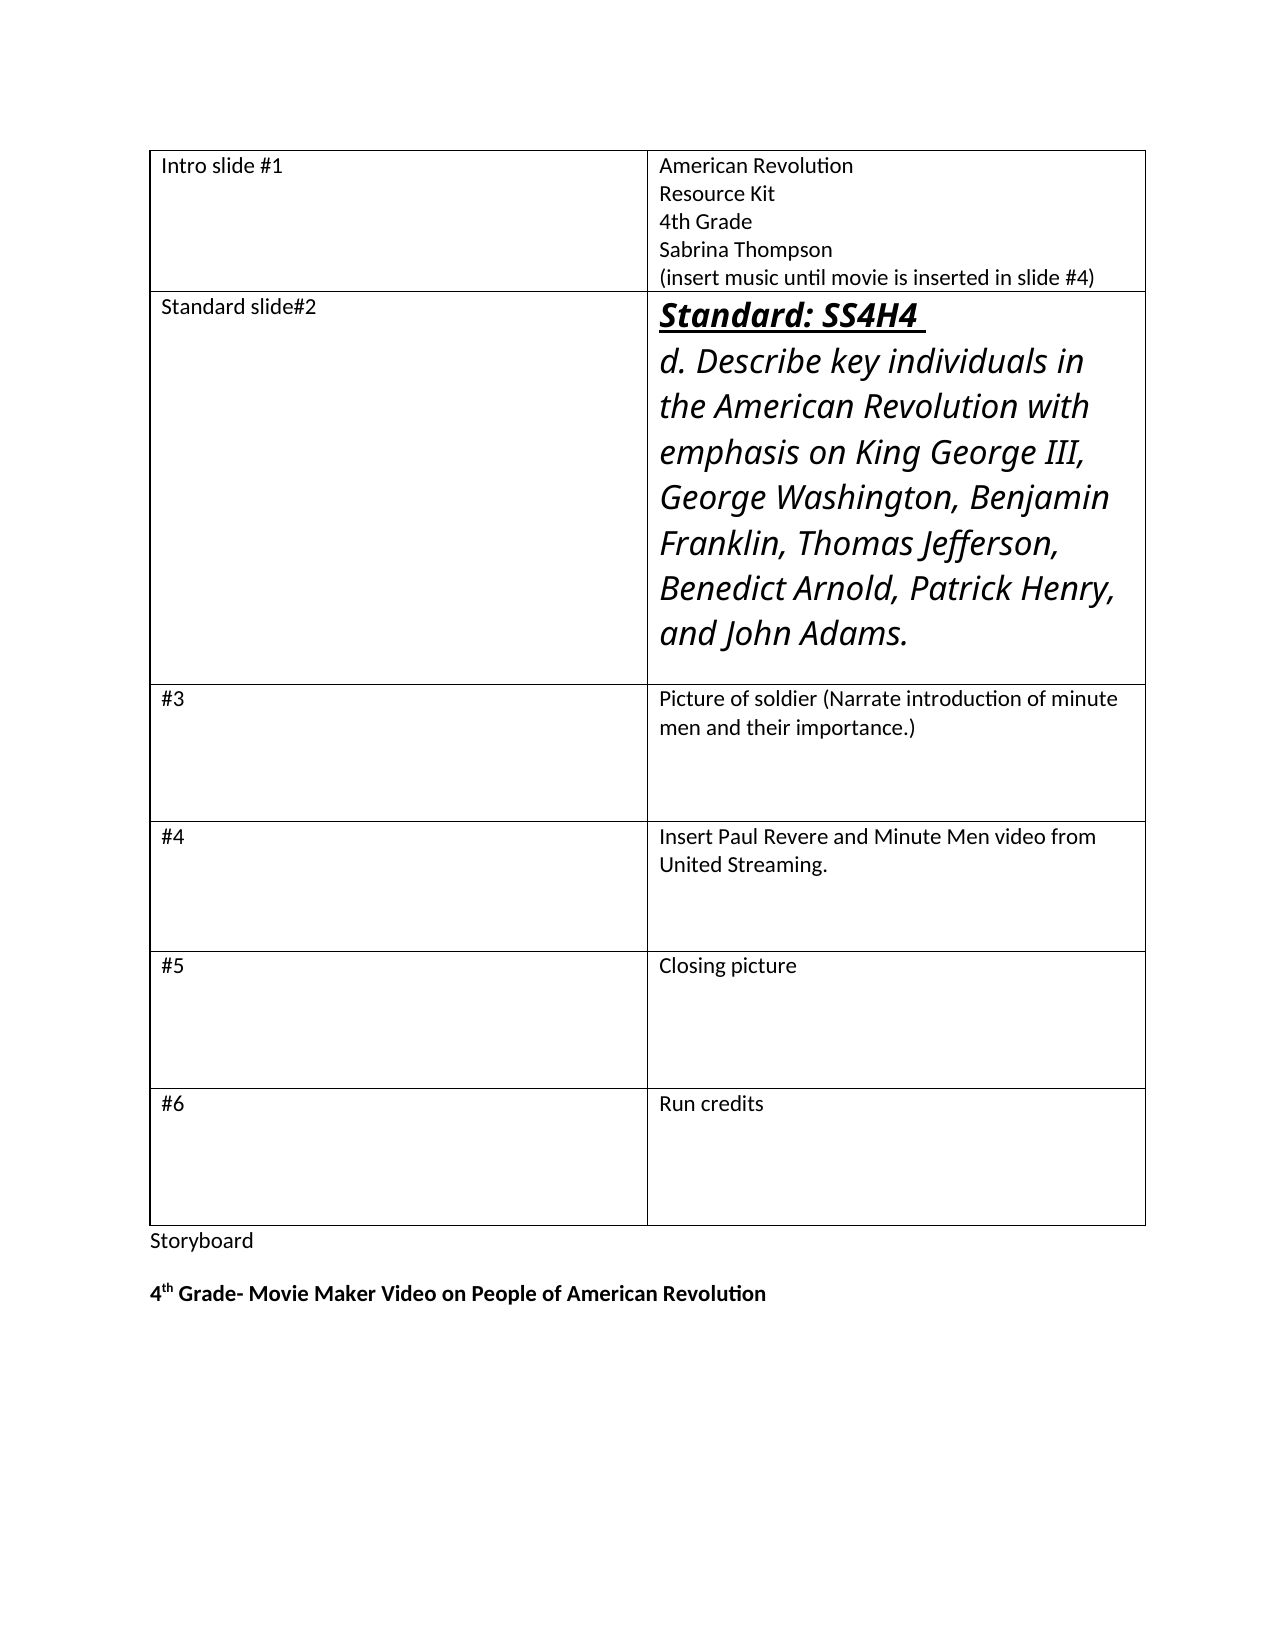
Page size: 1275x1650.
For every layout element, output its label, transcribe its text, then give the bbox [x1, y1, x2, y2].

table_cell #6 [151, 1089, 647, 1225]
table_cell Run credits [648, 1089, 1145, 1225]
text Storyboard [150, 1226, 1125, 1254]
table_cell Insert Paul Revere and Minute Men video from United Streaming. [648, 822, 1145, 951]
table_cell #5 [151, 952, 647, 1088]
table_cell #4 [151, 822, 647, 951]
table_cell Closing picture [648, 952, 1145, 1088]
table_cell Picture of soldier (Narrate introduction of minute men and their importance.) [648, 685, 1145, 821]
table_cell Standard: SS4H4 d. Describe key individuals in the American Revolution with emphasis on King George III, George Washington, Benjamin Franklin, Thomas Jefferson, Benedict Arnold, Patrick Henry, and John Adams. [648, 292, 1145, 683]
table_header American Revolution Resource Kit 4th Grade Sabrina Thompson (insert music until movie is inserted in slide #4) [648, 151, 1145, 291]
table_cell Standard slide#2 [151, 292, 647, 683]
table_cell #3 [151, 685, 647, 821]
table_header Intro slide #1 [151, 151, 647, 291]
text 4th Grade- Movie Maker Video on People of American Revolution [150, 1279, 1125, 1307]
